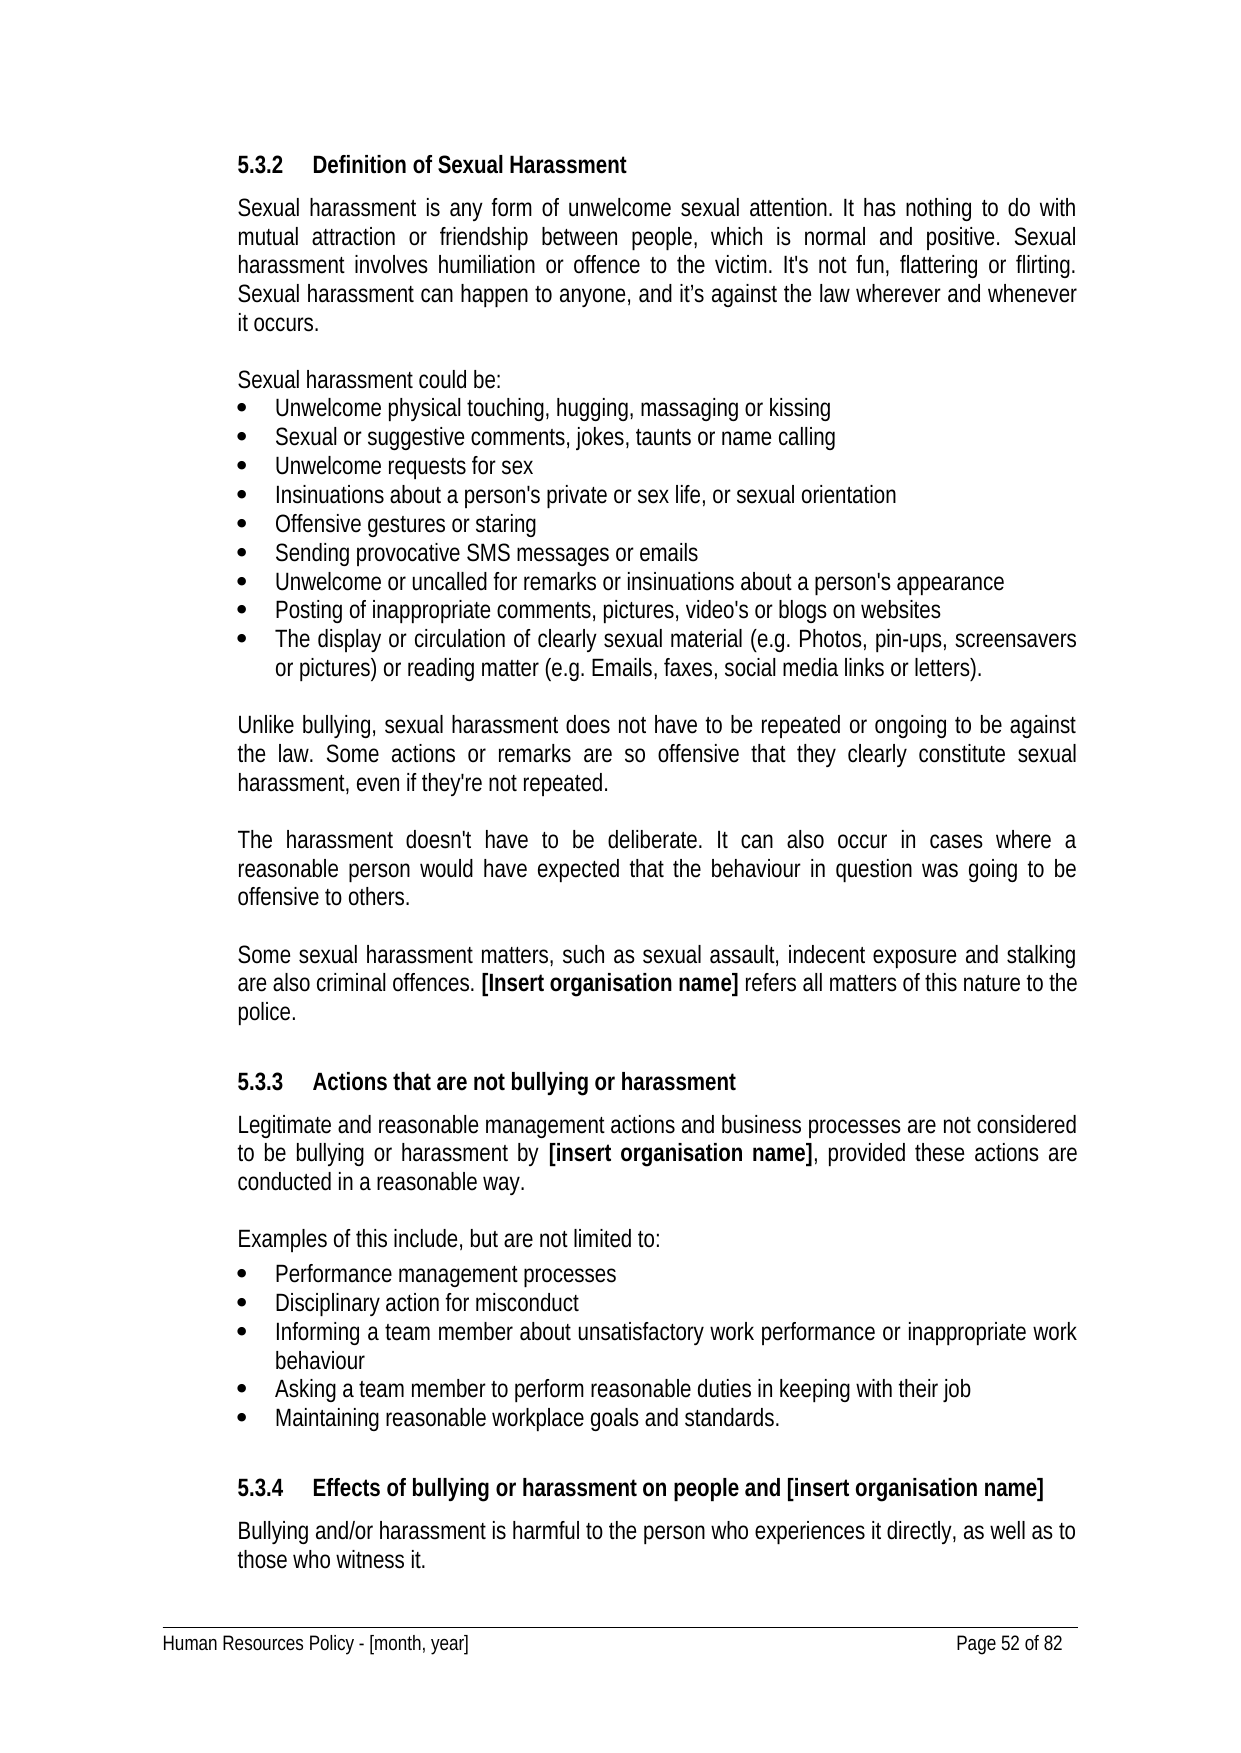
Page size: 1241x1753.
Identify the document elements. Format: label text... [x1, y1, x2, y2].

list Unwelcome or uncalled for remarks or insinuations about a person's appearance [237, 567, 1078, 595]
list Performance management processes [237, 1259, 1078, 1288]
text Unlike bullying, sexual harassment does not have to be repeated or ongoing to be against the law. Some actions or remarks are so offensive that they clearly constitute sexual harassment, even if they're not repeated. [237, 710, 1078, 796]
list Maintaining reasonable workplace goals and standards. [237, 1403, 1078, 1432]
list Sexual or suggestive comments, jokes, taunts or name calling [237, 422, 1078, 451]
list Asking a team member to perform reasonable duties in keeping with their job [237, 1374, 1078, 1403]
text Bullying and/or harassment is harmful to the person who experiences it directly, as well as to those who witness it. [237, 1516, 1078, 1573]
subtitle 5.3.4 Effects of bullying or harassment on people and [insert organisation name] [237, 1473, 1078, 1502]
text Examples of this include, but are not limited to: [237, 1224, 1078, 1253]
list Unwelcome physical touching, hugging, massaging or kissing [237, 393, 1078, 422]
text Some sexual harassment matters, such as sexual assault, indecent exposure and stalking are also criminal offences. [Insert organisation name] refers all matters of this nature to the police. [237, 939, 1078, 1026]
subtitle 5.3.3 Actions that are not bullying or harassment [237, 1067, 1078, 1095]
list Informing a team member about unsatisfactory work performance or inappropriate work behaviour [237, 1317, 1078, 1374]
text Sexual harassment is any form of unwelcome sexual attention. It has nothing to do with mutual attraction or friendship between people, which is normal and positive. Sexual harassment involves humiliation or offence to the victim. It's not fun, flattering or flirting. Sexual harassment can happen to anyone, and it’s against the law wherever and whenever it occurs. [237, 193, 1078, 336]
list Sending provocative SMS messages or emails [237, 538, 1078, 567]
text The harassment doesn't have to be deliberate. It can also occur in cases where a reasonable person would have expected that the behaviour in question was going to be offensive to others. [237, 825, 1078, 911]
subtitle 5.3.2 Definition of Sexual Harassment [237, 150, 1078, 179]
list Disciplinary action for misconduct [237, 1288, 1078, 1317]
list Posting of inappropriate comments, pictures, video's or blogs on websites [237, 595, 1078, 624]
list Insinuations about a person's private or sex life, or sexual orientation [237, 480, 1078, 509]
list Unwelcome requests for sex [237, 451, 1078, 480]
list Offensive gestures or staring [237, 509, 1078, 538]
list The display or circulation of clearly sexual material (e.g. Photos, pin-ups, screensavers or pictures) or reading matter (e.g. Emails, faxes, social media links or letters). [237, 624, 1078, 682]
text Legitimate and reasonable management actions and business processes are not considered to be bullying or harassment by [insert organisation name], provided these actions are conducted in a reasonable way. [237, 1109, 1078, 1196]
text Sexual harassment could be: [237, 365, 1078, 393]
